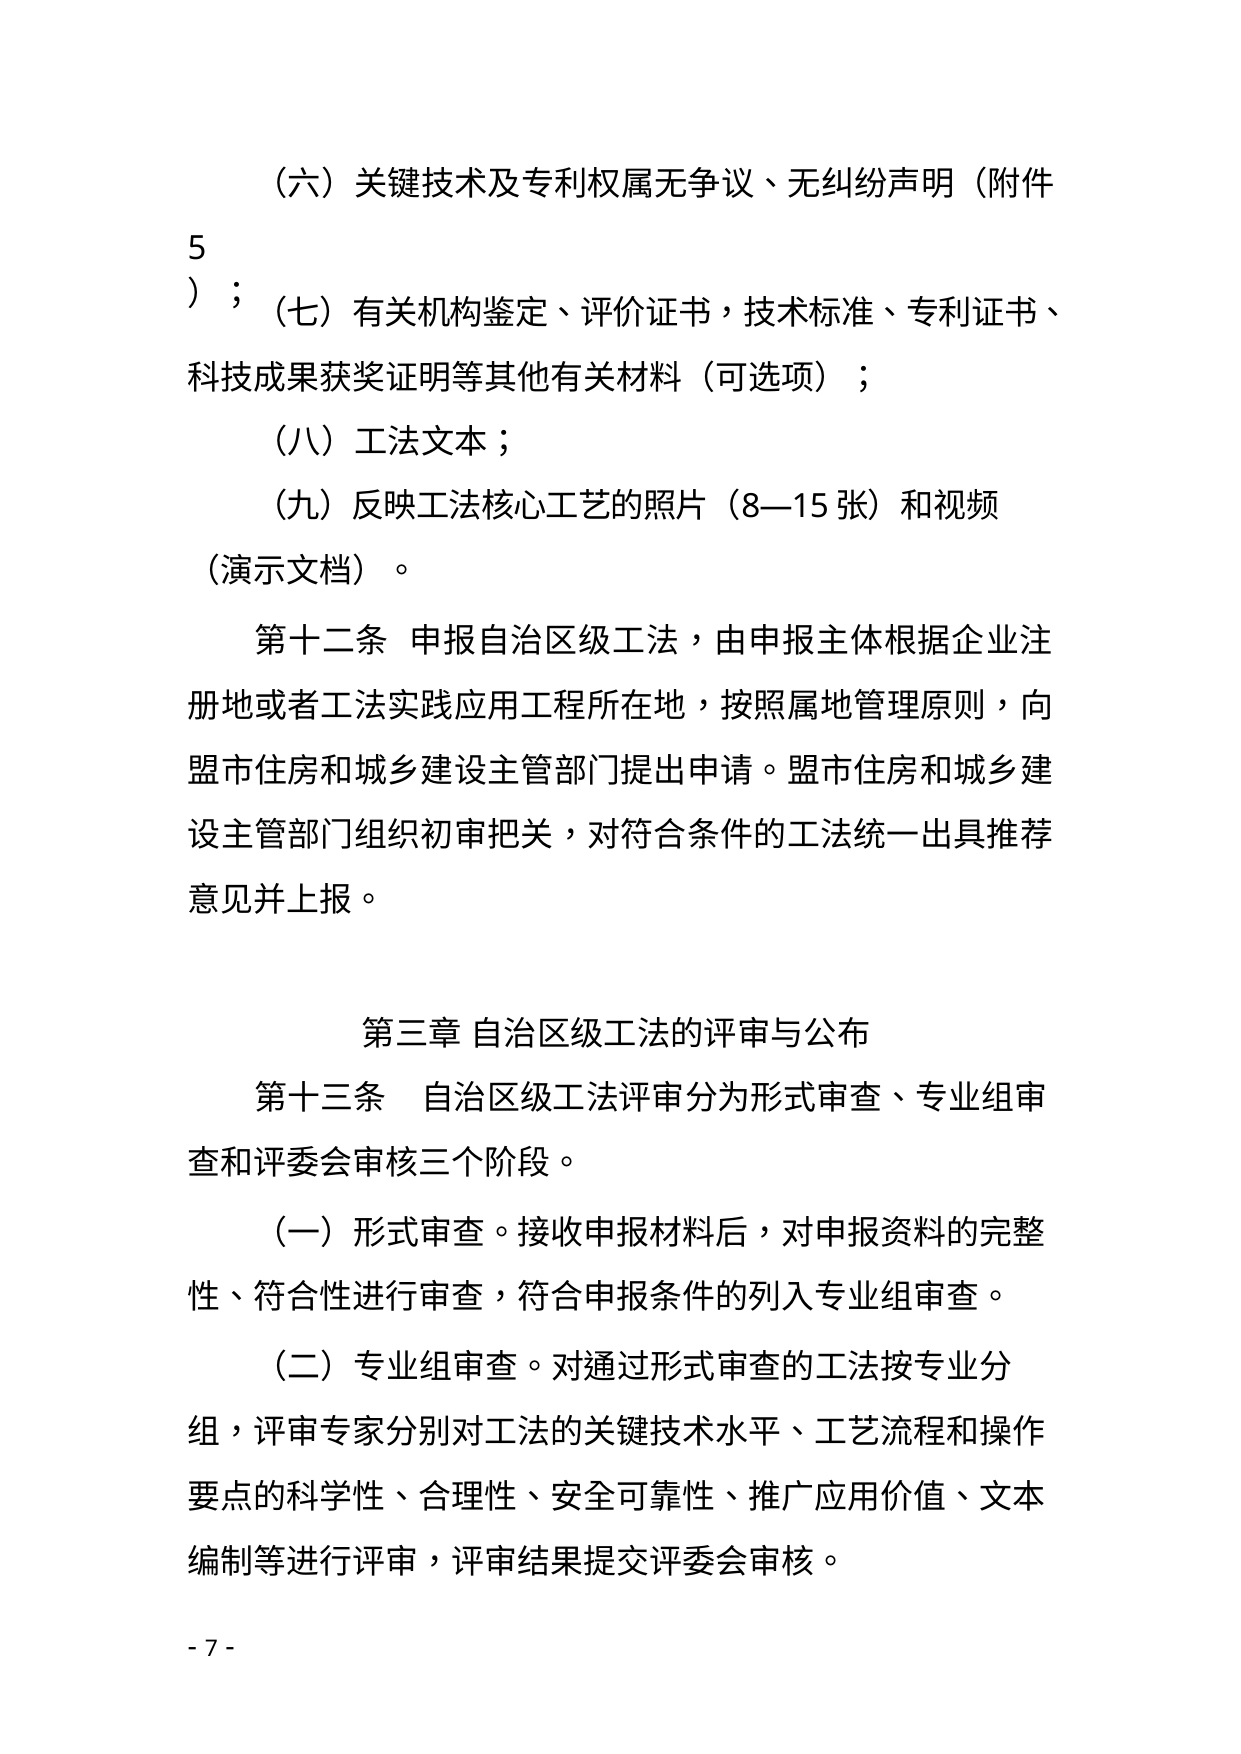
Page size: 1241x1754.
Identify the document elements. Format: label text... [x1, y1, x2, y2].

text （二）专业组审查。对通过形式审查的工法按专业分组，评审专家分别对工法的关键技术水平、工艺流程和操作要点的科学性、合理性、安全可靠性、推广应用价值、文本编制等进行评审，评审结果提交评委会审核。 [187, 1343, 1069, 1583]
text 第三章 自治区级工法的评审与公布 [362, 1010, 1082, 1055]
text （六）关键技术及专利权属无争议、无纠纷声明（附件 [256, 162, 1082, 204]
text （一）形式审查。接收申报材料后，对申报资料的完整性、符合性进行审查，符合申报条件的列入专业组审查。 [187, 1208, 1053, 1319]
text 科技成果获奖证明等其他有关材料（可选项）； [187, 354, 1082, 399]
text 5）； [187, 224, 254, 315]
text 第十三条 自治区级工法评审分为形式审查、专业组审查和评委会审核三个阶段。 [187, 1074, 1053, 1184]
text （八）工法文本； [254, 418, 1082, 463]
text 第十二条 申报自治区级工法，由申报主体根据企业注册地或者工法实践应用工程所在地，按照属地管理原则，向盟市住房和城乡建设主管部门提出申请。盟市住房和城乡建设主管部门组织初审把关，对符合条件的工法统一出具推荐意见并上报。 [187, 617, 1053, 922]
text （九）反映工法核心工艺的照片（8—15张）和视频（演示文档）。 [187, 482, 1053, 593]
text （七）有关机构鉴定、评价证书，技术标准、专利证书、 [256, 289, 1082, 334]
